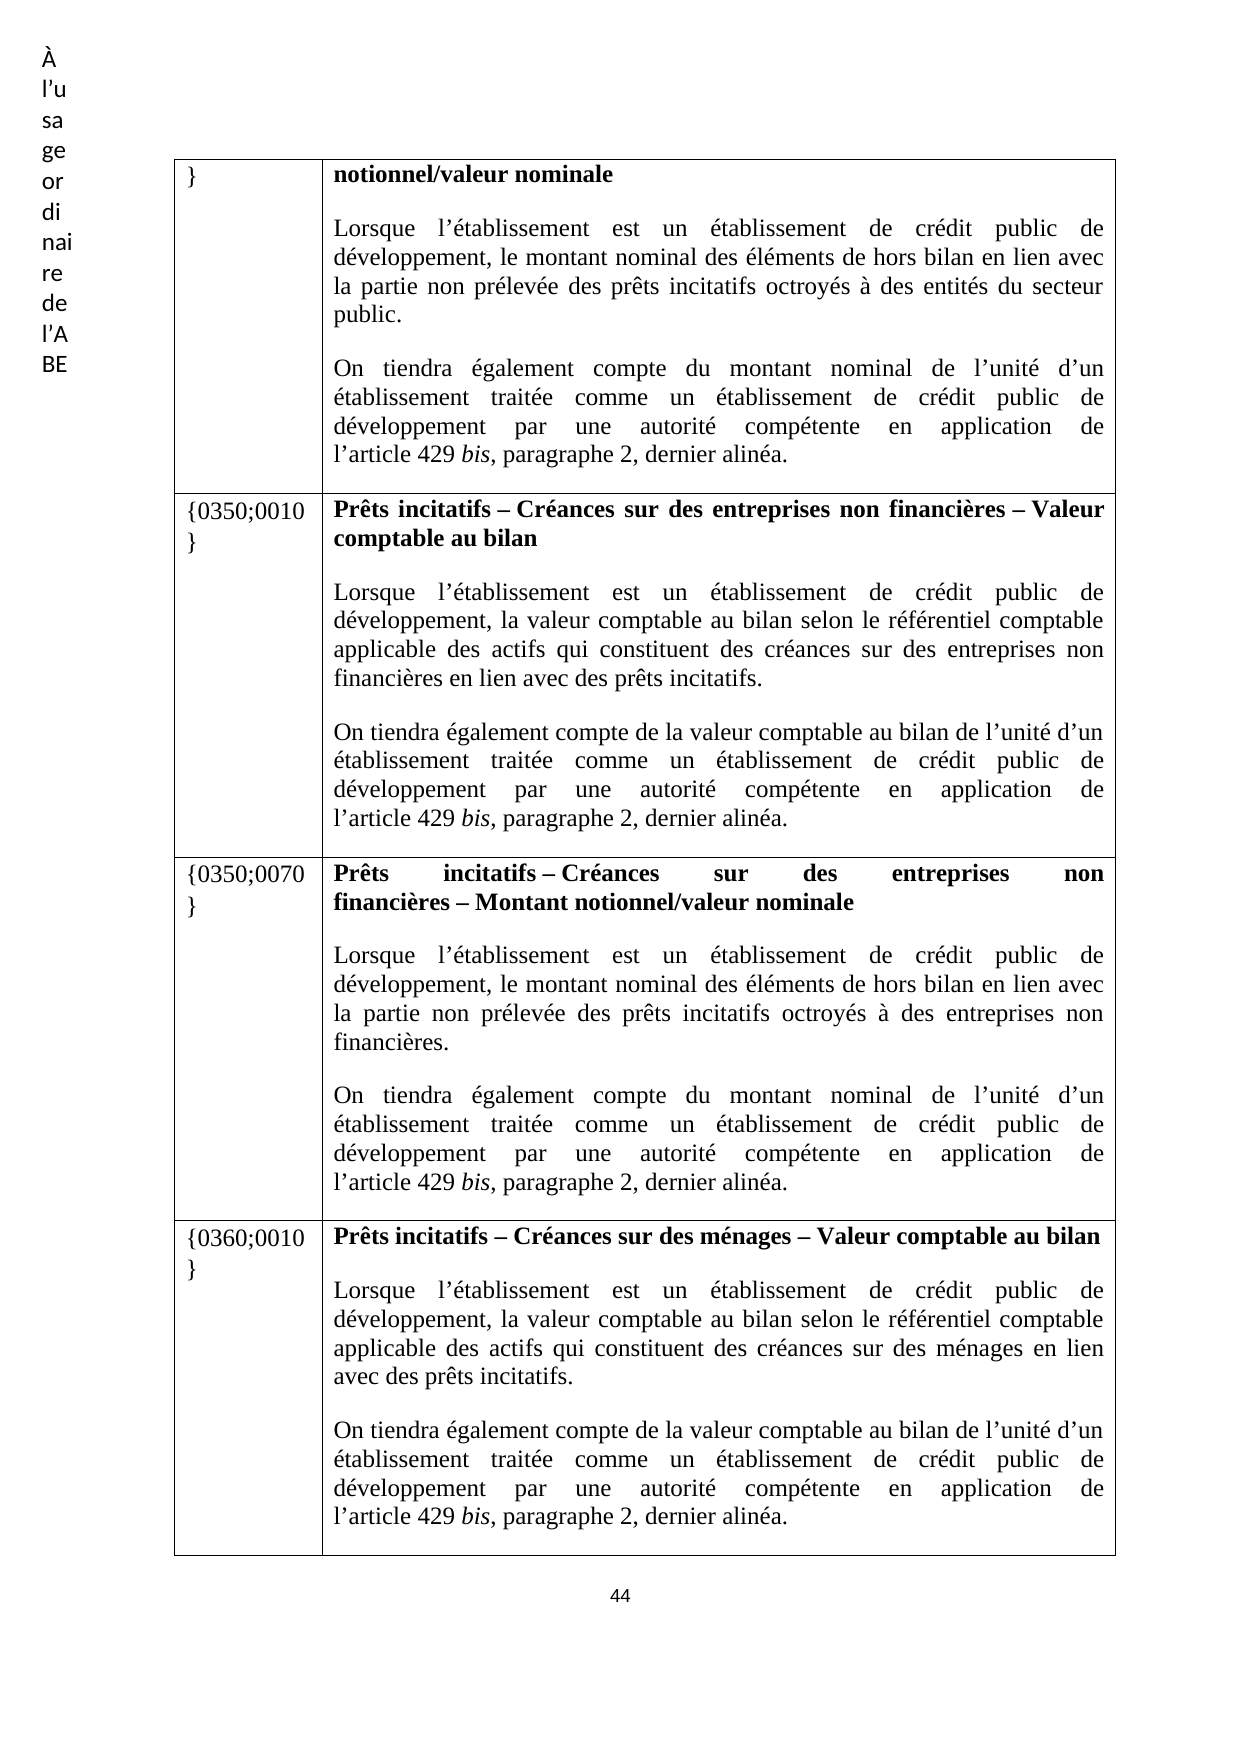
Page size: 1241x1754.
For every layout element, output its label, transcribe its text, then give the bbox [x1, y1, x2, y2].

table_cell {0350;0010} [175, 494, 322, 857]
table_cell {0340;0070} [175, 160, 322, 493]
table_cell Prêts incitatifs – Créances sur des ménages – Valeur comptable au bilan Lorsque l’établissement est un établissement de crédit public de développement, la valeur comptable au bilan selon le référentiel comptable applicable des actifs qui constituent des créances sur des ménages en lien avec des prêts incitatifs. On tiendra également compte de la valeur comptable au bilan de l’unité d’un établissement traitée comme un établissement de crédit public de développement par une autorité compétente en application de l’article 429 bis, paragraphe 2, dernier alinéa. [323, 1221, 1115, 1555]
table_cell Prêts incitatifs – Créances sur des entreprises non financières – Montant notionnel/valeur nominale Lorsque l’établissement est un établissement de crédit public de développement, le montant nominal des éléments de hors bilan en lien avec la partie non prélevée des prêts incitatifs octroyés à des entreprises non financières. On tiendra également compte du montant nominal de l’unité d’un établissement traitée comme un établissement de crédit public de développement par une autorité compétente en application de l’article 429 bis, paragraphe 2, dernier alinéa. [323, 858, 1115, 1220]
table_cell {0350;0070} [175, 858, 322, 1220]
table_cell {0360;0010} [175, 1221, 322, 1555]
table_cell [323, 160, 1115, 493]
table_cell Prêts incitatifs – Créances sur des entreprises non financières – Valeur comptable au bilan Lorsque l’établissement est un établissement de crédit public de développement, la valeur comptable au bilan selon le référentiel comptable applicable des actifs qui constituent des créances sur des entreprises non financières en lien avec des prêts incitatifs. On tiendra également compte de la valeur comptable au bilan de l’unité d’un établissement traitée comme un établissement de crédit public de développement par une autorité compétente en application de l’article 429 bis, paragraphe 2, dernier alinéa. [323, 494, 1115, 857]
